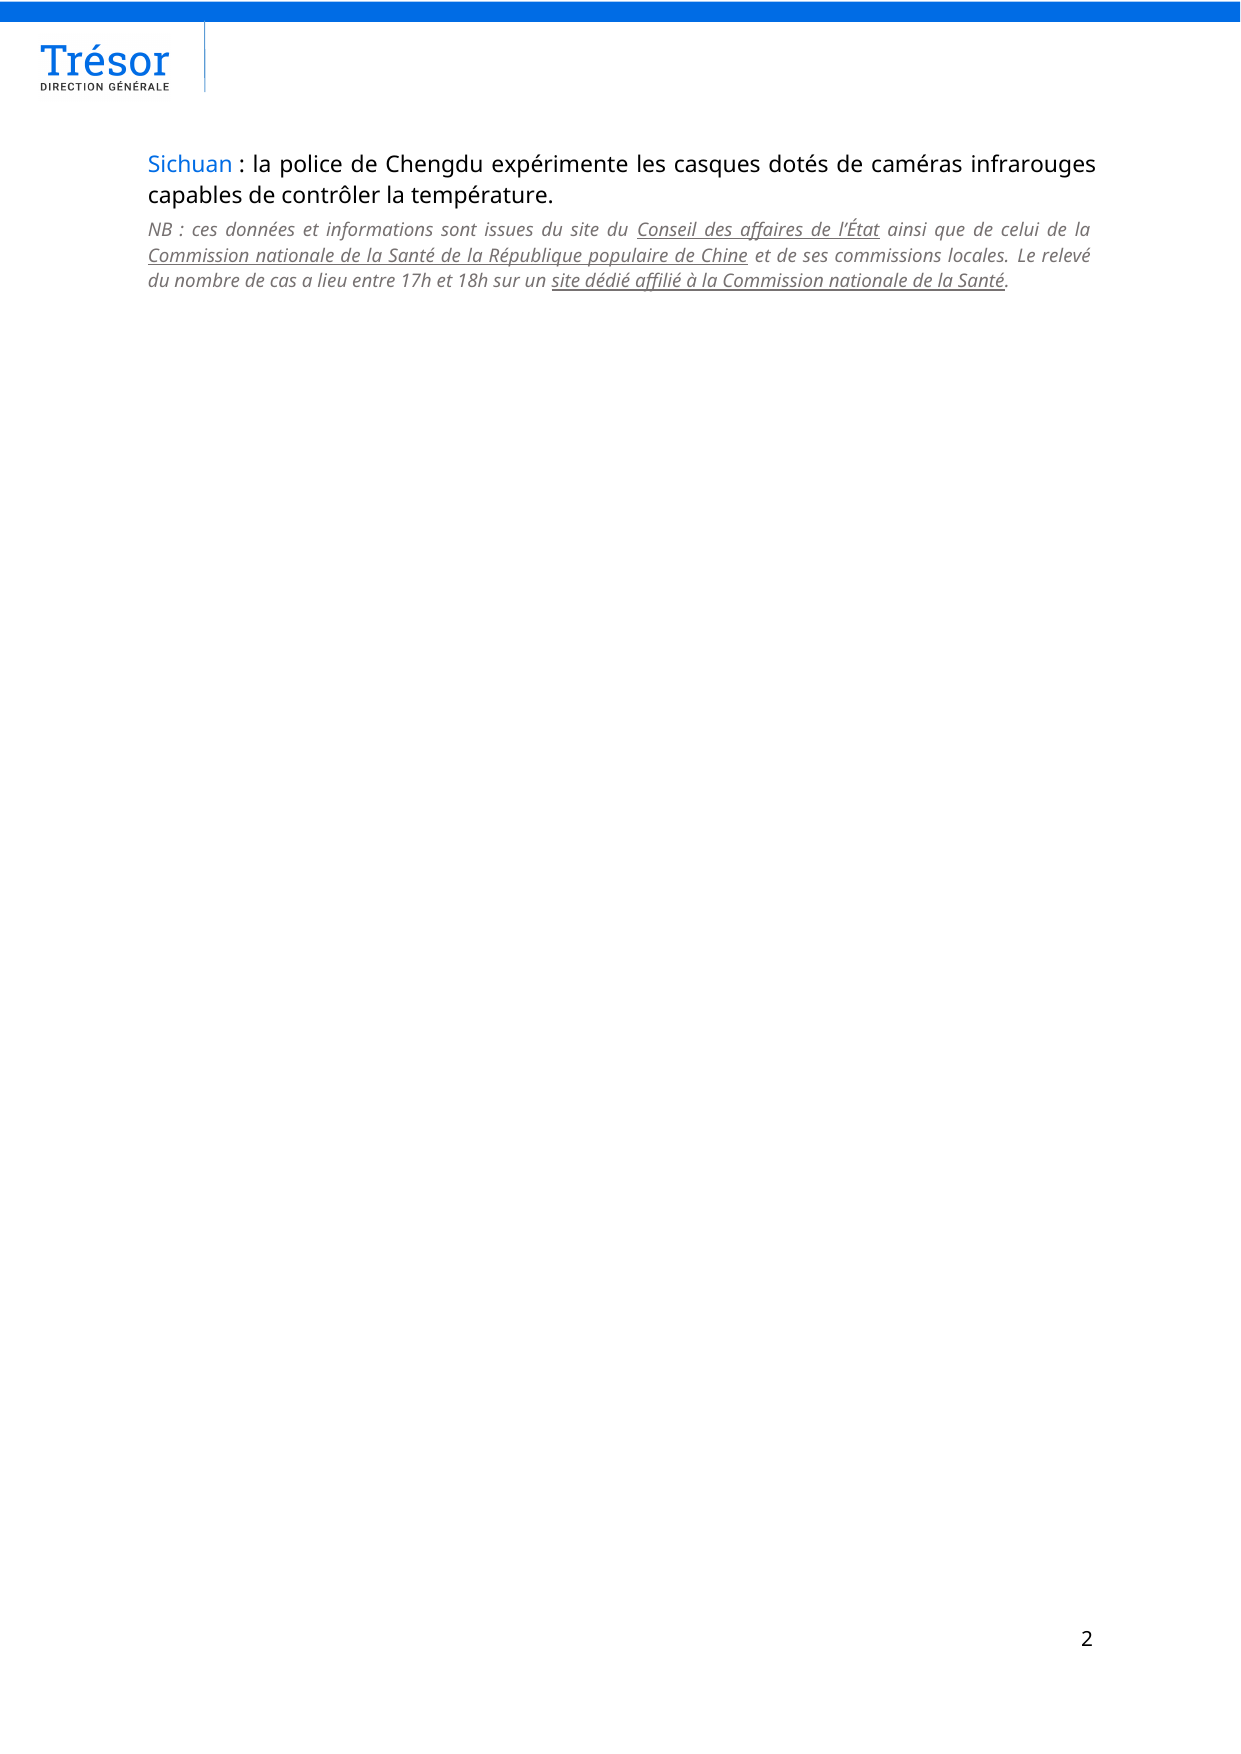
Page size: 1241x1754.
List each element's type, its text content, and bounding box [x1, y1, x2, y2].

text NB : ces données et informations sont issues du site du Conseil des affaires de l’État ainsi que de celui de la Commission nationale de la Santé de la République populaire de Chine et de ses commissions locales. Le relevé du nombre de cas a lieu entre 17h et 18h sur un site dédié affilié à la Commission nationale de la Santé. [148, 216, 1093, 293]
text Sichuan : la police de Chengdu expérimente les casques dotés de caméras infrarouges capables de contrôler la température. [148, 148, 1097, 210]
picture [38, 33, 172, 102]
